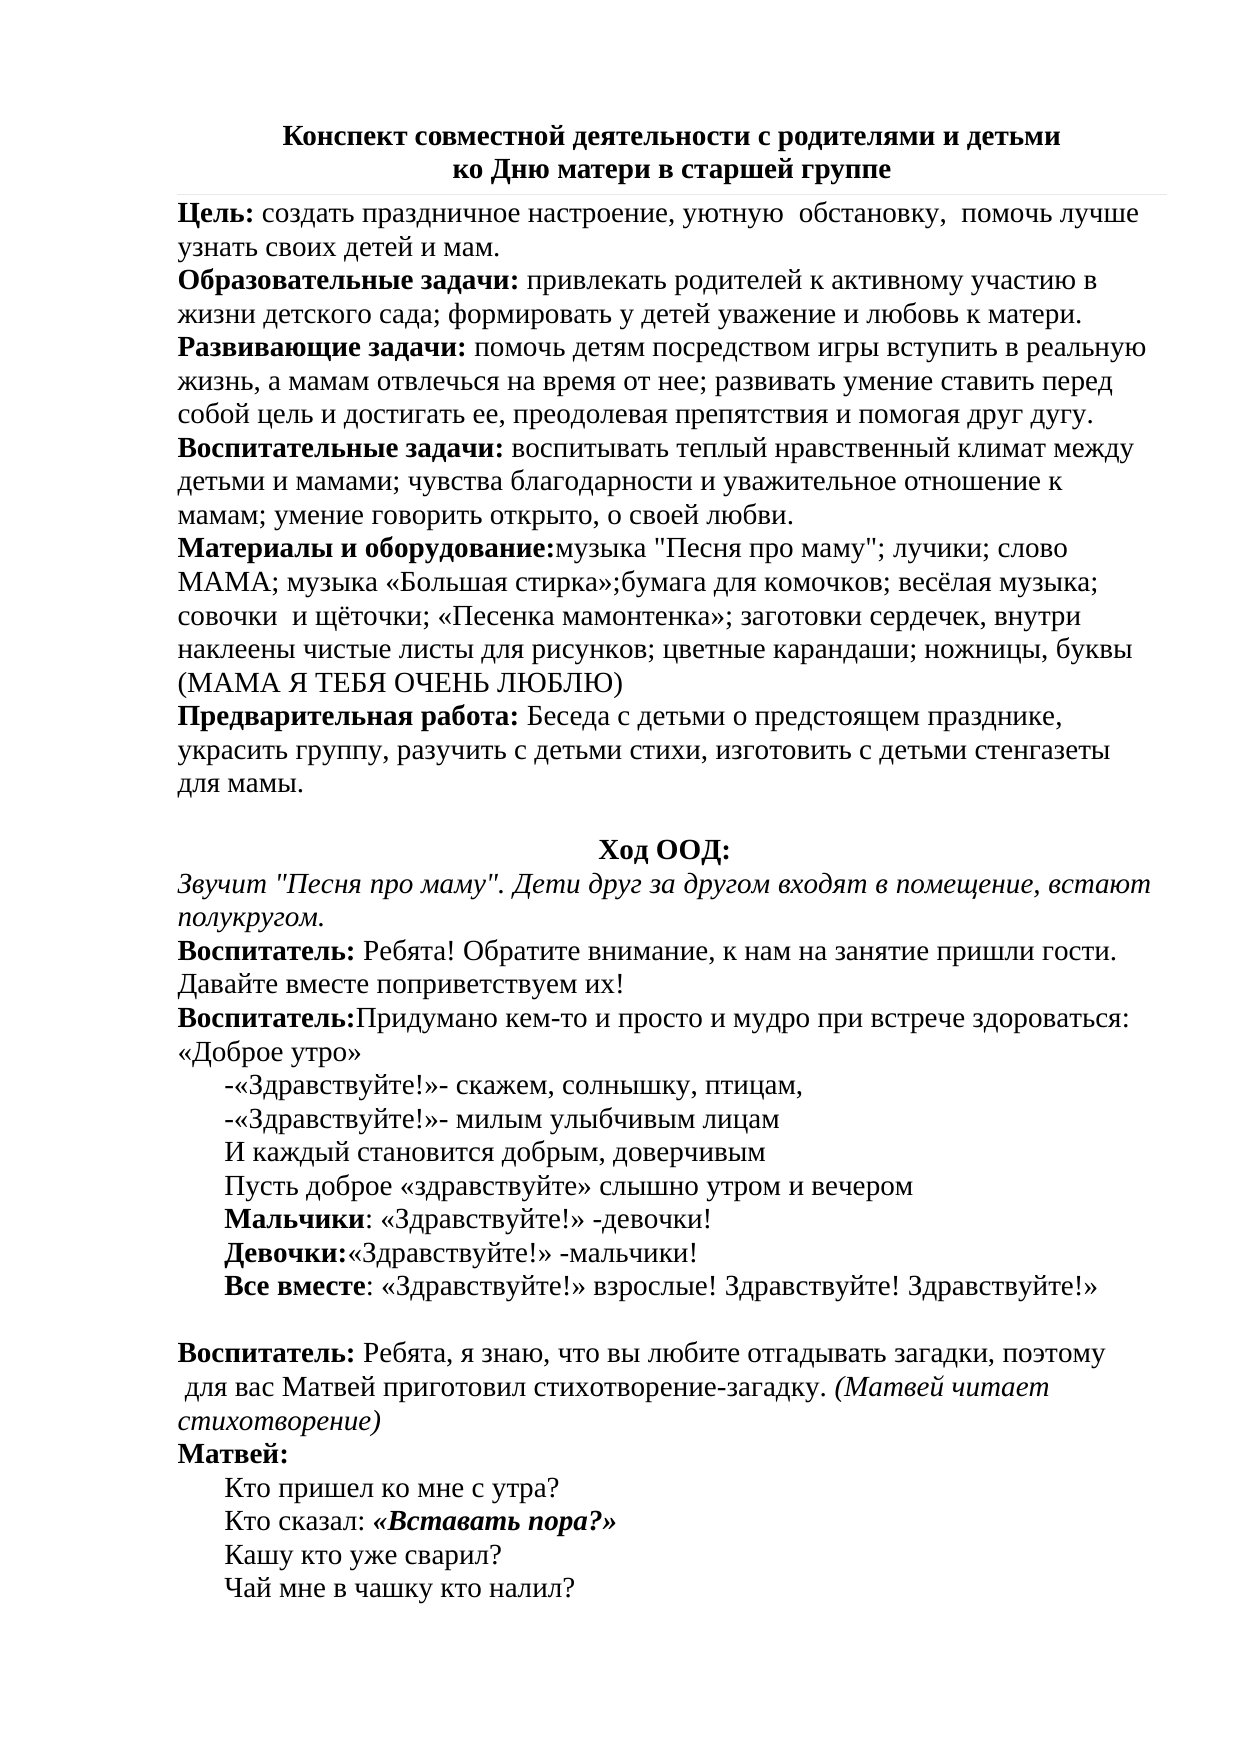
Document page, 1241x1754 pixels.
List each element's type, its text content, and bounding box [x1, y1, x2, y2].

text Мальчики: «Здравствуйте!» -девочки! [224, 1201, 1152, 1235]
text стихотворение) [177, 1403, 1152, 1436]
text Воспитатель:Придумано кем-то и просто и мудро при встрече здороваться: «Доброе утро» [177, 1000, 1152, 1067]
text Воспитательные задачи: воспитывать теплый нравственный климат между детьми и мамами; чувства благодарности и уважительное отношение к мамам; умение говорить открыто, о своей любви. [177, 430, 1152, 531]
text Развивающие задачи: помочь детям посредством игры вступить в реальную жизнь, а мамам отвлечься на время от нее; развивать умение ставить перед собой цель и достигать ее, преодолевая препятствия и помогая друг дугу. [177, 329, 1152, 430]
text Девочки:«Здравствуйте!» -мальчики! [224, 1235, 1152, 1268]
text Конспект совместной деятельности с родителями и детьми [177, 118, 1167, 152]
text Материалы и оборудование:музыка "Песня про маму"; лучики; слово МАМА; музыка «Большая стирка»;бумага для комочков; весёлая музыка; совочки и щёточки; «Песенка мамонтенка»; заготовки сердечек, внутри наклеены чистые листы для рисунков; цветные карандаши; ножницы, буквы (МАМА Я ТЕБЯ ОЧЕНЬ ЛЮБЛЮ) [177, 531, 1152, 698]
text Пусть доброе «здравствуйте» слышно утром и вечером [224, 1168, 1152, 1201]
text Кто пришел ко мне с утра? Кто сказал: «Вставать пора?» Кашу кто уже сварил? Чай мне в чашку кто налил? [224, 1470, 1152, 1604]
text ко Дню матери в старшей группе [177, 152, 1167, 194]
text И каждый становится добрым, доверчивым [224, 1134, 1152, 1168]
text Воспитатель: Ребята, я знаю, что вы любите отгадывать загадки, поэтому [177, 1336, 1152, 1369]
text -«Здравствуйте!»- милым улыбчивым лицам [224, 1101, 1152, 1134]
text Ход ООД: [177, 832, 1152, 866]
text Звучит "Песня про маму". Дети друг за другом входят в помещение, встают полукругом. [177, 866, 1152, 933]
text Предварительная работа: Беседа с детьми о предстоящем празднике, украсить группу, разучить с детьми стихи, изготовить с детьми стенгазеты для мамы. [177, 698, 1152, 799]
text Воспитатель: Ребята! Обратите внимание, к нам на занятие пришли гости. [177, 933, 1152, 967]
text -«Здравствуйте!»- скажем, солнышку, птицам, [224, 1067, 1152, 1101]
text Цель: создать праздничное настроение, уютную обстановку, помочь лучше узнать своих детей и мам. [177, 195, 1152, 262]
text Образовательные задачи: привлекать родителей к активному участию в жизни детского сада; формировать у детей уважение и любовь к матери. [177, 262, 1152, 329]
text Все вместе: «Здравствуйте!» взрослые! Здравствуйте! Здравствуйте!» [224, 1268, 1152, 1302]
text Давайте вместе поприветствуем их! [177, 967, 1152, 1000]
text Матвей: [177, 1436, 1152, 1470]
text для вас Матвей приготовил стихотворение-загадку. (Матвей читает [177, 1369, 1152, 1403]
